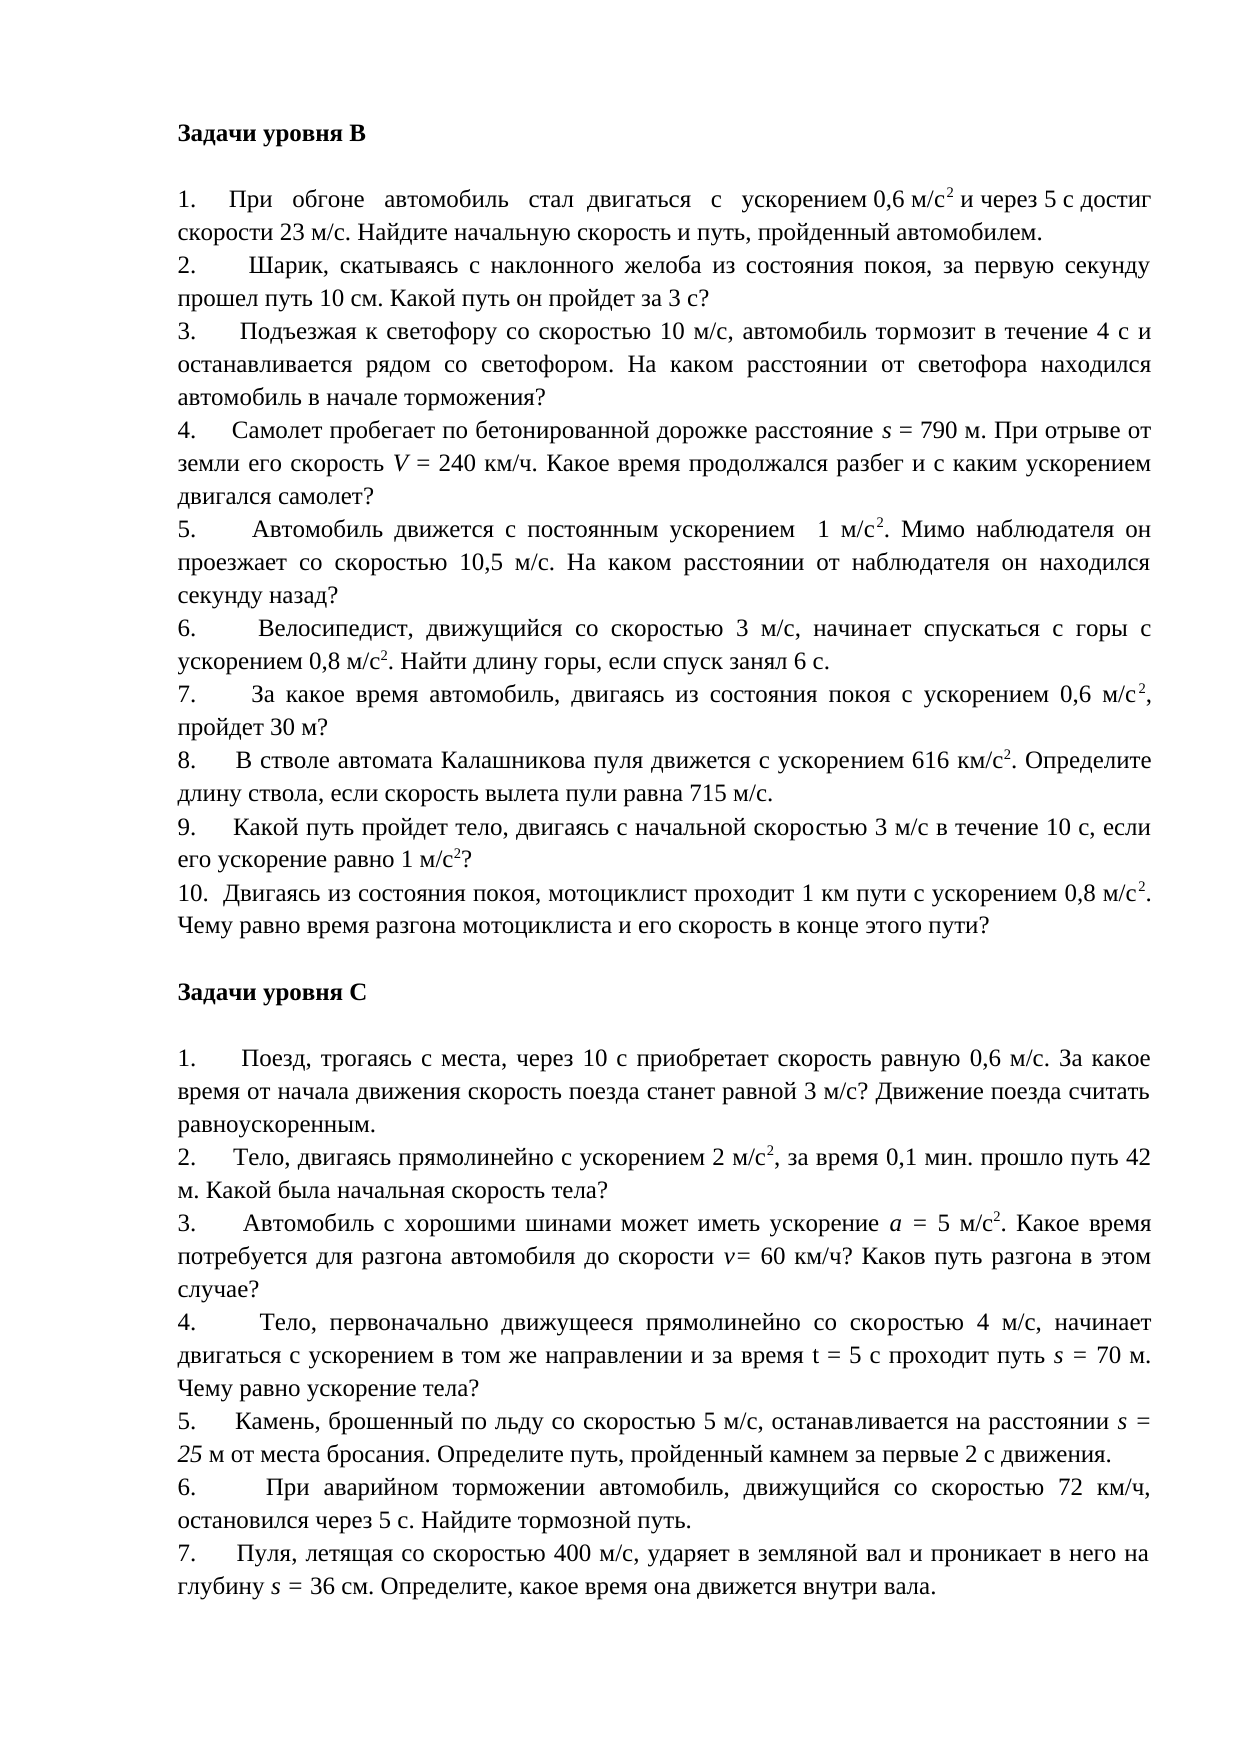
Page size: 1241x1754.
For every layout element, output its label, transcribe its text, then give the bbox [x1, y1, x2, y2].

text 1. При обгоне автомобиль стал двигаться с ускорением 0,6 м/с2 и через 5 с достиг скорости 23 м/с. Найдите начальную скорость и путь, пройденный автомобилем. [177, 184, 1152, 246]
text 4. Самолет пробегает по бетонированной дорожке расстояние s = . При отрыве от земли его скорость V = . Какое время продолжался разбег и с каким ускорением двигался самолет? [177, 415, 1152, 510]
text Задачи уровня С [177, 977, 1152, 1005]
text 2. Тело, двигаясь прямолинейно с ускорением 2 м/с2, за время 0,1 мин. прошло путь . Какой была начальная скорость тела? [177, 1142, 1152, 1203]
text 1. Поезд, трогаясь с места, через 10 с приобретает скорость равную 0,6 м/с. За какое время от начала движения скорость поезда станет равной 3 м/с? Движение поезда считать равноускоренным. [177, 1043, 1152, 1137]
text 3. Автомобиль с хорошими шинами может иметь ускорение а = 5 м/с2. Какое время потребуется для разгона автомобиля до скорости v= ? Каков путь разгона в этом случае? [177, 1208, 1152, 1303]
text 2. Шарик, скатываясь с наклонного желоба из состояния покоя, за первую секунду прошел путь . Какой путь он пройдет за 3 с? [177, 250, 1152, 312]
text Задачи уровня В [177, 118, 1152, 147]
text 4. Тело, первоначально движущееся прямолинейно со скоростью 4 м/с, начинает двигаться с ускорением в том же направлении и за время t = 5 с проходит путь s = . Чему равно ускорение тела? [177, 1307, 1152, 1402]
text 6. Велосипедист, движущийся со скоростью 3 м/с, начинает спускаться с горы с ускорением 0,8 м/с2. Найти длину горы, если спуск занял 6 с. [177, 613, 1152, 675]
text 8. В стволе автомата Калашникова пуля движется с ускорением 616 км/с2. Определите длину ствола, если скорость вылета пули равна 715 м/с. [177, 746, 1152, 807]
text 10. Двигаясь из состояния покоя, мотоциклист проходит пути с ускорением 0,8 м/с2. Чему равно время разгона мотоциклиста и его скорость в конце этого пути? [177, 878, 1152, 939]
text 5. Камень, брошенный по льду со скоростью 5 м/с, останавливается на расстоянии s = от места бросания. Определите путь, пройденный камнем за первые 2 с движения. [177, 1406, 1152, 1468]
text 9. Какой путь пройдет тело, двигаясь с начальной скоростью 3 м/с в течение 10 с, если его ускорение равно 1 м/с2? [177, 812, 1152, 873]
text 3. Подъезжая к светофору со скоростью 10 м/с, автомобиль тормозит в течение 4 с и останавливается рядом со светофором. На каком расстоянии от светофора находился автомобиль в начале торможения? [177, 316, 1152, 411]
text 7. Пуля, летящая со скоростью 400 м/с, ударяет в земляной вал и проникает в него на глубину s = . Определите, какое время она движется внутри вала. [177, 1538, 1152, 1600]
text 6. При аварийном торможении автомобиль, движущийся со скоростью , остановился через 5 с. Найдите тормозной путь. [177, 1472, 1152, 1534]
text 7. За какое время автомобиль, двигаясь из состояния покоя с ускорением 0,6 м/с2, пройдет ? [177, 679, 1152, 741]
text 5. Автомобиль движется с постоянным ускорением 1 м/с2. Мимо наблюдателя он проезжает со скоростью 10,5 м/с. На каком расстоянии от наблюдателя он находился секунду назад? [177, 514, 1152, 609]
